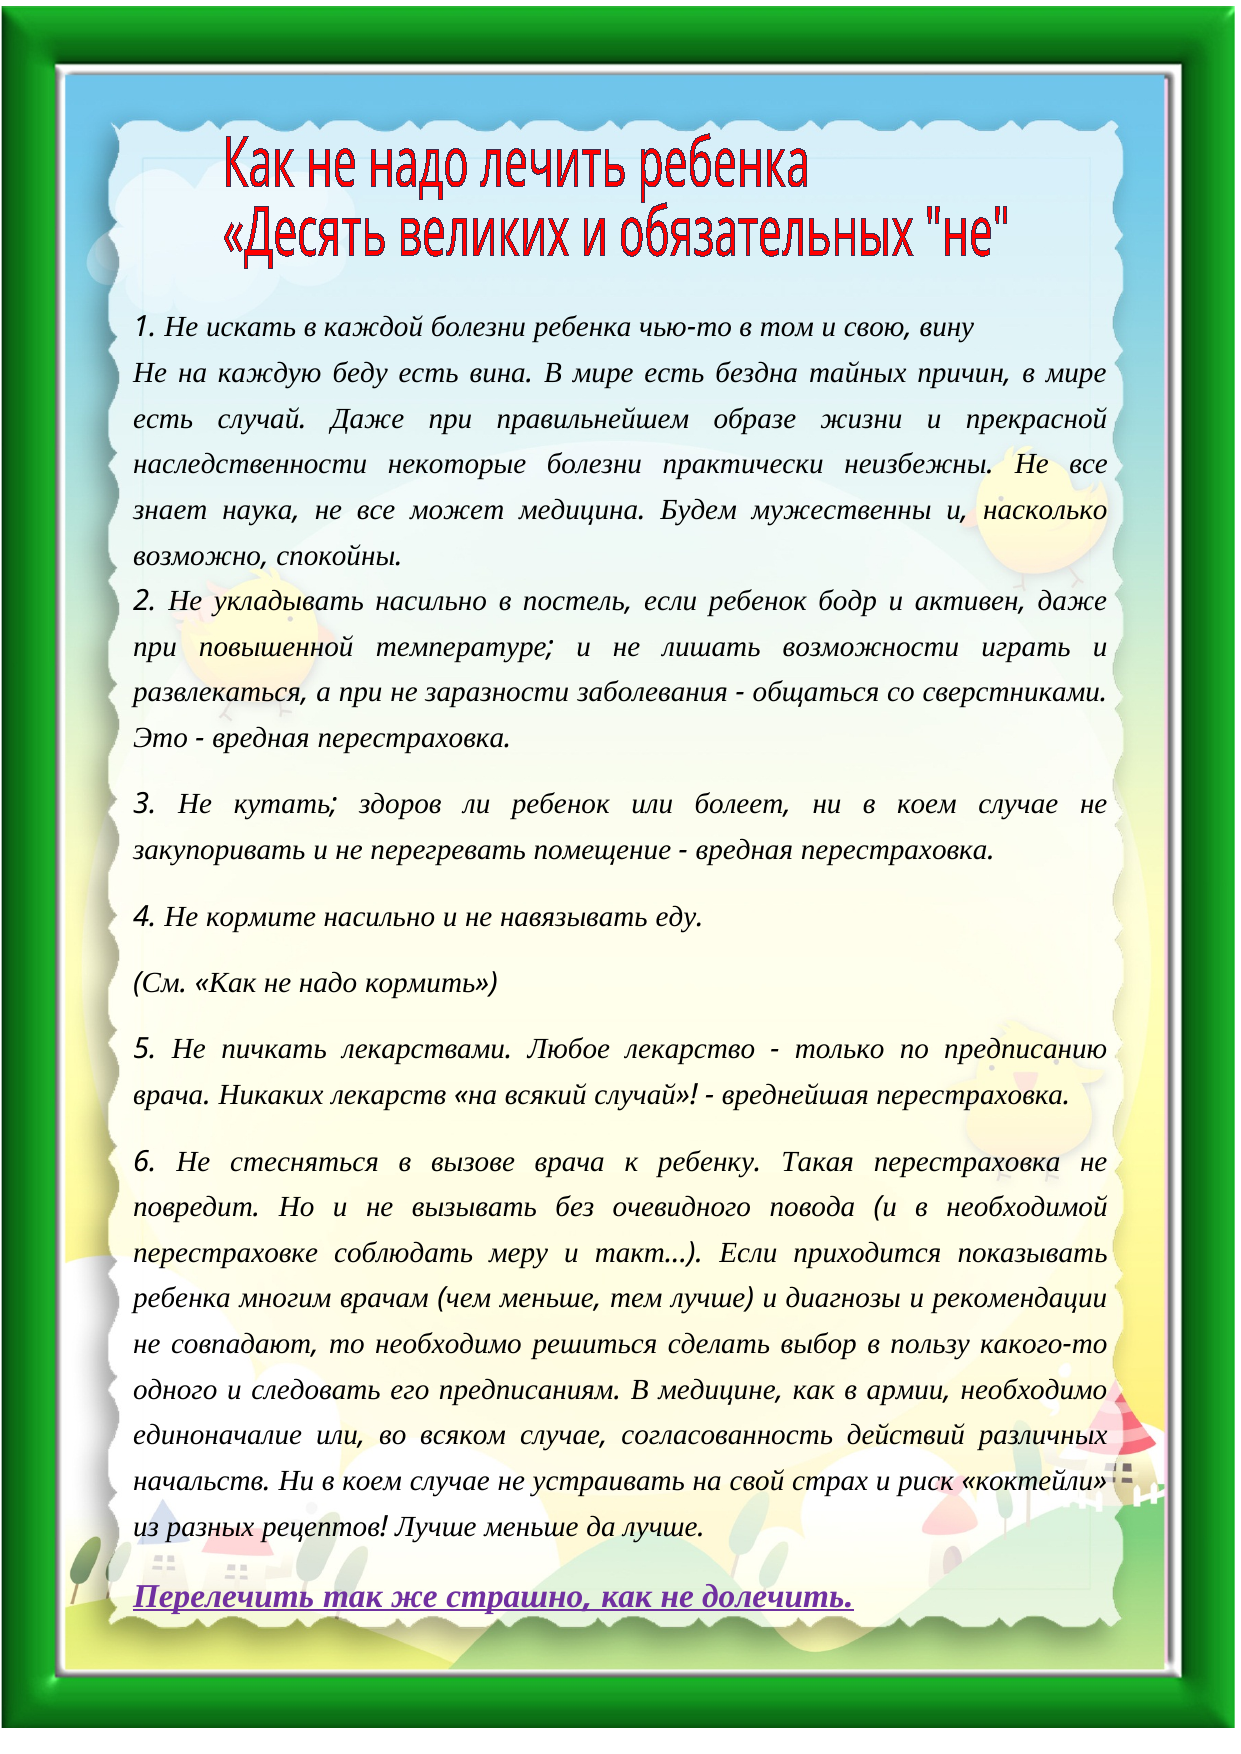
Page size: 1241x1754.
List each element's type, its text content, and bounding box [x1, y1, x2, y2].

text Перелечить так же страшно, как не долечить. [133, 1571, 1107, 1617]
text 6. Не стесняться в вызове врача к ребенку. Такая перестраховка не повредит. Но и не вызывать без очевидного повода (и в необходимой перестраховке соблюдать меру и такт...). Если приходится показывать ребенка многим врачам (чем меньше, тем лучше) и диагнозы и рекомендации не совпадают, то необходимо решиться сделать выбор в пользу какого-то одного и следовать его предписаниям. В медицине, как в армии, необходимо единоначалие или, во всяком случае, согласованность действий различных начальств. Ни в коем случае не устраивать на свой страх и риск «коктейли» из разных рецептов! Лучше меньше да лучше. [133, 1140, 1107, 1544]
text Не на каждую беду есть вина. В мире есть бездна тайных причин, в мире есть случай. Даже при правильнейшем образе жизни и прекрасной наследственности некоторые болезни практически неизбежны. Не все знает наука, не все может медицина. Будем мужественны и, насколько возможно, спокойны. [133, 351, 1107, 573]
text 5. Не пичкать лекарствами. Любое лекарство - только по предписанию врача. Никаких лекарств «на всякий случай»! - вреднейшая перестраховка. [133, 1028, 1107, 1113]
text 4. Не кормите насильно и не навязывать еду. [133, 895, 1107, 934]
text 3. Не кутать; здоров ли ребенок или болеет, ни в коем случае не закупоривать и не перегревать помещение - вредная перестраховка. [133, 783, 1107, 868]
text 1. Не искать в каждой болезни ребенка чью-то в том и свою, вину [133, 306, 1107, 345]
text (См. «Как не надо кормить») [133, 961, 1107, 1001]
picture [1, 6, 1235, 1728]
text 2. Не укладывать насильно в постель, если ребенок бодр и активен, даже при повышенной температуре; и не лишать возможности играть и развлекаться, а при не заразности заболевания - общаться со сверстниками. Это - вредная перестраховка. [133, 579, 1107, 756]
